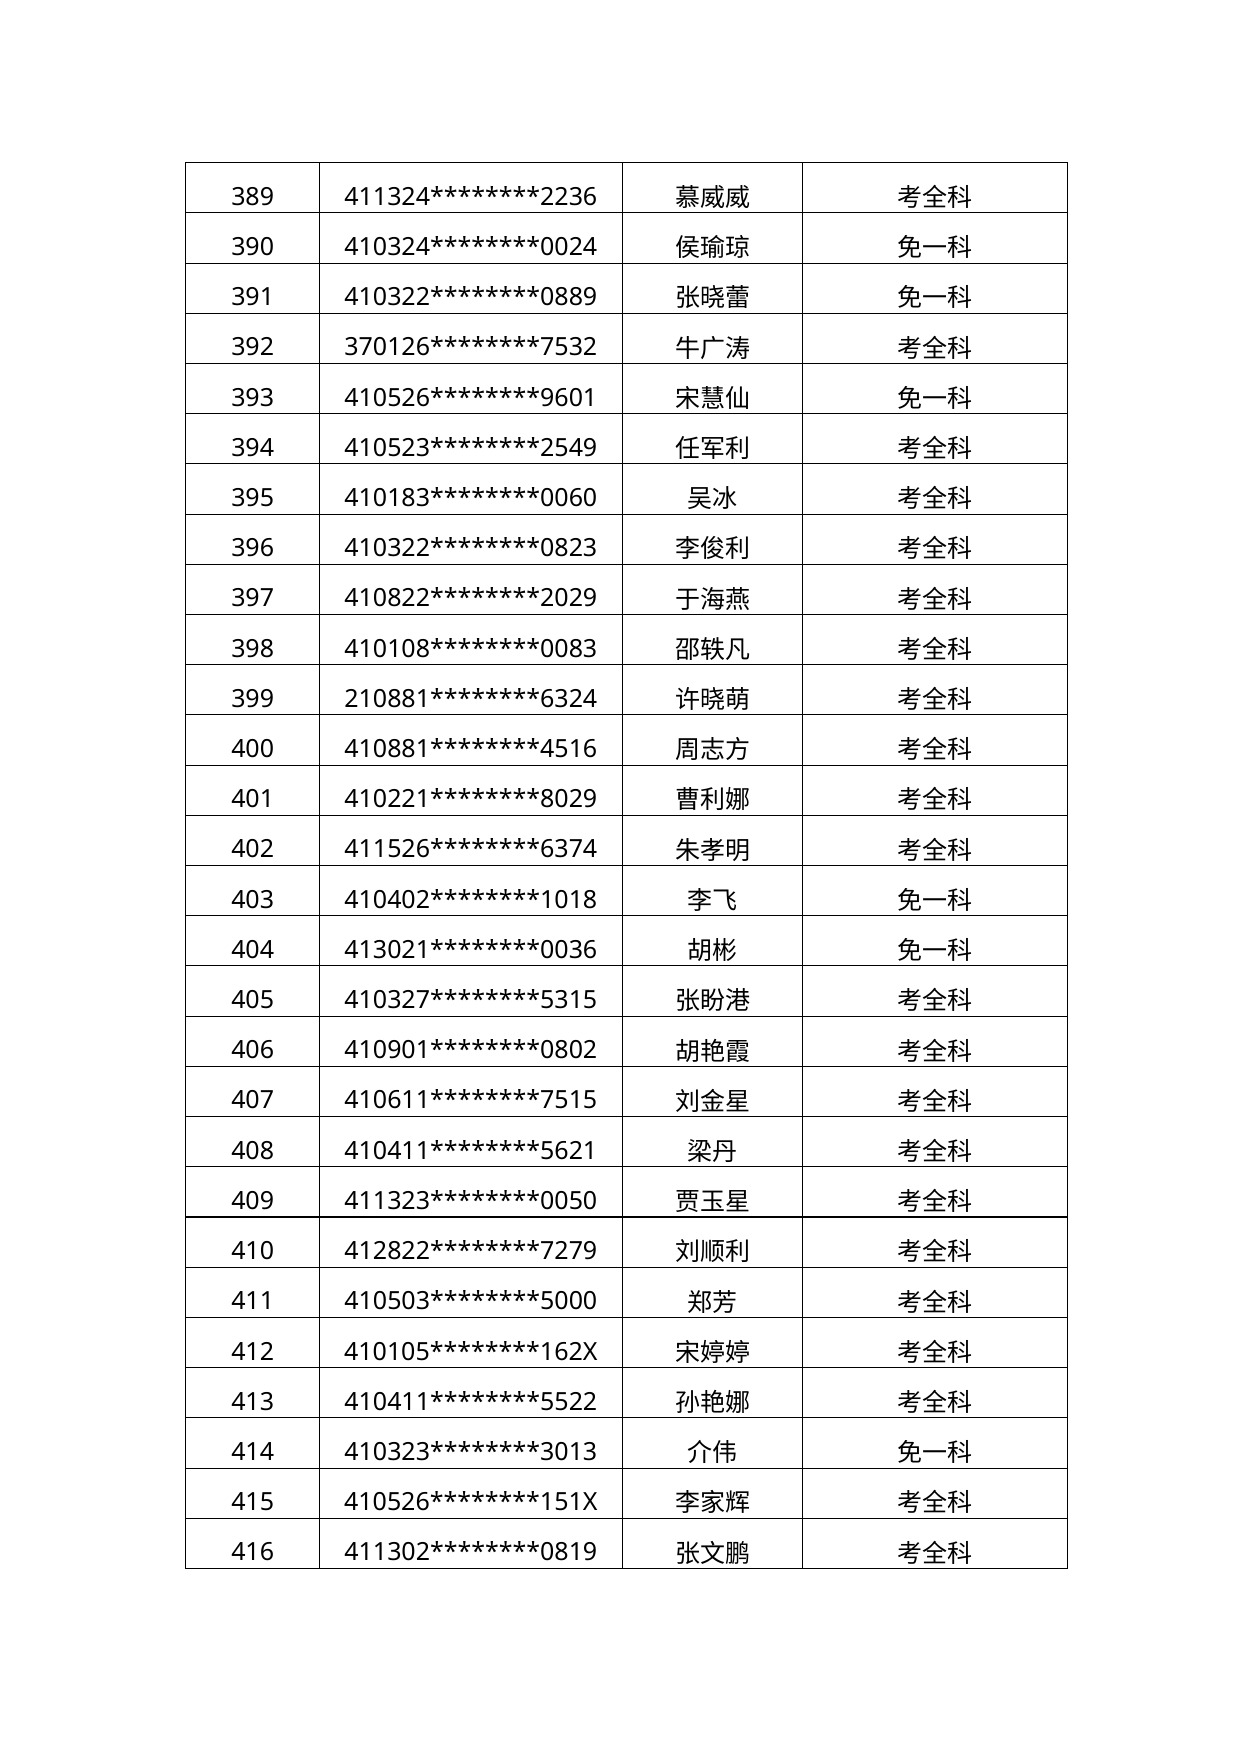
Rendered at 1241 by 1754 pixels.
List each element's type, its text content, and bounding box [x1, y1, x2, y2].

table_cell 412 [186, 1318, 319, 1367]
table_cell 张晓蕾 [623, 264, 802, 313]
table_cell 贾玉星 [623, 1167, 802, 1216]
table_cell 402 [186, 816, 319, 865]
table_cell 410822********2029 [320, 565, 622, 614]
table_cell 410411********5621 [320, 1117, 622, 1166]
table_cell 410526********9601 [320, 364, 622, 413]
table_cell 406 [186, 1017, 319, 1066]
table_cell 宋婷婷 [623, 1318, 802, 1367]
table_cell 介伟 [623, 1418, 802, 1467]
table_cell 400 [186, 715, 319, 764]
table_cell 396 [186, 515, 319, 564]
table_cell 410105********162X [320, 1318, 622, 1367]
table_cell 宋慧仙 [623, 364, 802, 413]
table_cell 考全科 [803, 565, 1067, 614]
table_cell 413 [186, 1368, 319, 1417]
table_cell 415 [186, 1469, 319, 1518]
table_cell 张盼港 [623, 966, 802, 1016]
table_cell 考全科 [803, 966, 1067, 1016]
table_cell 410323********3013 [320, 1418, 622, 1467]
table_cell 411 [186, 1268, 319, 1317]
table_cell 刘顺利 [623, 1218, 802, 1267]
table_cell 考全科 [803, 1368, 1067, 1417]
table_cell 410881********4516 [320, 715, 622, 764]
table_cell 考全科 [803, 1218, 1067, 1267]
table_cell 416 [186, 1519, 319, 1568]
table_cell 李家辉 [623, 1469, 802, 1518]
table_cell 410523********2549 [320, 414, 622, 463]
table_cell 考全科 [803, 1268, 1067, 1317]
table_cell 考全科 [803, 163, 1067, 212]
table_cell 405 [186, 966, 319, 1016]
table_cell 410108********0083 [320, 615, 622, 664]
table_cell 398 [186, 615, 319, 664]
table_cell 考全科 [803, 515, 1067, 564]
table_cell 411324********2236 [320, 163, 622, 212]
table_cell 390 [186, 213, 319, 262]
table_cell 410324********0024 [320, 213, 622, 262]
table_cell 410183********0060 [320, 464, 622, 513]
table_cell 411526********6374 [320, 816, 622, 865]
table_cell 410221********8029 [320, 766, 622, 815]
table_cell 410402********1018 [320, 866, 622, 915]
table_cell 免一科 [803, 364, 1067, 413]
table_cell 郑芳 [623, 1268, 802, 1317]
table_cell 399 [186, 665, 319, 714]
table_cell 许晓萌 [623, 665, 802, 714]
table_cell 考全科 [803, 1519, 1067, 1568]
table_cell 410526********151X [320, 1469, 622, 1518]
table_cell 410 [186, 1218, 319, 1267]
table_cell 394 [186, 414, 319, 463]
table_cell 411302********0819 [320, 1519, 622, 1568]
table_cell 考全科 [803, 314, 1067, 363]
table_cell 408 [186, 1117, 319, 1166]
table_cell 393 [186, 364, 319, 413]
table_cell 407 [186, 1067, 319, 1116]
table_cell 考全科 [803, 816, 1067, 865]
table_cell 李飞 [623, 866, 802, 915]
table_cell 免一科 [803, 916, 1067, 965]
table_cell 邵轶凡 [623, 615, 802, 664]
table_cell 210881********6324 [320, 665, 622, 714]
table_cell 413021********0036 [320, 916, 622, 965]
table_cell 403 [186, 866, 319, 915]
table_cell 胡彬 [623, 916, 802, 965]
table_cell 于海燕 [623, 565, 802, 614]
table_cell 免一科 [803, 1418, 1067, 1467]
table_cell 410322********0889 [320, 264, 622, 313]
table_cell 392 [186, 314, 319, 363]
table_cell 410901********0802 [320, 1017, 622, 1066]
table_cell 考全科 [803, 1318, 1067, 1367]
table_cell 免一科 [803, 213, 1067, 262]
table_cell 考全科 [803, 1469, 1067, 1518]
table_cell 牛广涛 [623, 314, 802, 363]
table_cell 免一科 [803, 866, 1067, 915]
table_cell 410411********5522 [320, 1368, 622, 1417]
table_cell 考全科 [803, 715, 1067, 764]
table_cell 张文鹏 [623, 1519, 802, 1568]
table_cell 370126********7532 [320, 314, 622, 363]
table_cell 考全科 [803, 766, 1067, 815]
table_cell 397 [186, 565, 319, 614]
table_cell 周志方 [623, 715, 802, 764]
table_cell 李俊利 [623, 515, 802, 564]
table_cell 410327********5315 [320, 966, 622, 1016]
table_cell 任军利 [623, 414, 802, 463]
table_cell 免一科 [803, 264, 1067, 313]
table_cell 考全科 [803, 665, 1067, 714]
table_cell 侯瑜琼 [623, 213, 802, 262]
table_cell 吴冰 [623, 464, 802, 513]
table_cell 414 [186, 1418, 319, 1467]
table_cell 410611********7515 [320, 1067, 622, 1116]
table_cell 401 [186, 766, 319, 815]
table_cell 考全科 [803, 414, 1067, 463]
table_cell 412822********7279 [320, 1218, 622, 1267]
table_cell 409 [186, 1167, 319, 1216]
table_cell 404 [186, 916, 319, 965]
table_cell 391 [186, 264, 319, 313]
table_cell 395 [186, 464, 319, 513]
table_cell 考全科 [803, 1167, 1067, 1216]
table_cell 曹利娜 [623, 766, 802, 815]
table_cell 梁丹 [623, 1117, 802, 1166]
table_cell 考全科 [803, 1117, 1067, 1166]
table_cell 慕威威 [623, 163, 802, 212]
table_cell 410503********5000 [320, 1268, 622, 1317]
table_cell 刘金星 [623, 1067, 802, 1116]
table_cell 朱孝明 [623, 816, 802, 865]
table_cell 411323********0050 [320, 1167, 622, 1216]
table_cell 考全科 [803, 1017, 1067, 1066]
table_cell 胡艳霞 [623, 1017, 802, 1066]
table_cell 考全科 [803, 1067, 1067, 1116]
table_cell 410322********0823 [320, 515, 622, 564]
table_cell 孙艳娜 [623, 1368, 802, 1417]
table_cell 考全科 [803, 615, 1067, 664]
table_cell 389 [186, 163, 319, 212]
table_cell 考全科 [803, 464, 1067, 513]
